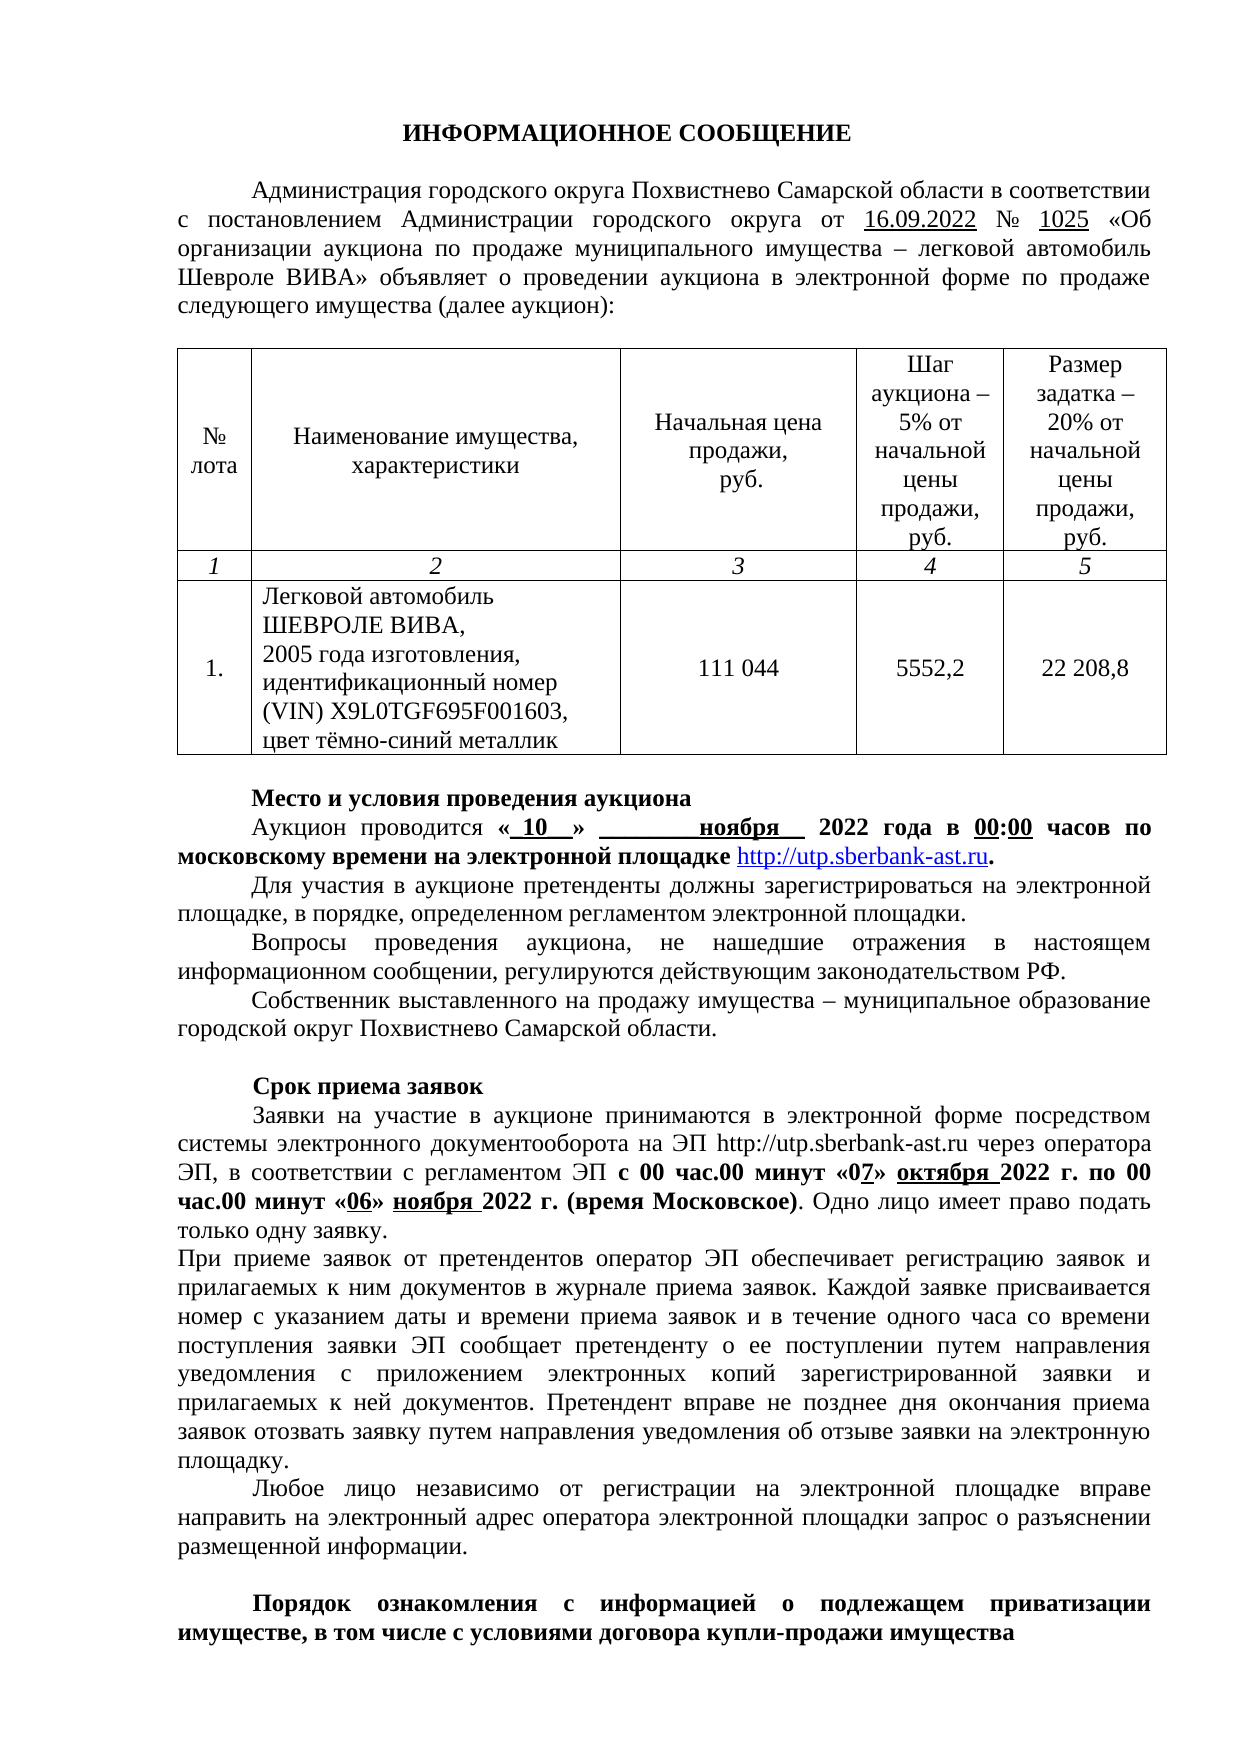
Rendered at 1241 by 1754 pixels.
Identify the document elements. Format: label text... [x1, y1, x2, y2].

table_header № лота [178, 349, 251, 550]
table_cell 1 [178, 551, 251, 580]
text Место и условия проведения аукциона [177, 783, 1152, 812]
table_header Шаг аукциона – 5% от начальной цены продажи, руб. [857, 349, 1003, 550]
table_cell 4 [857, 551, 1003, 580]
text Вопросы проведения аукциона, не нашедшие отражения в настоящем информационном сообщении, регулируются действующим законодательством РФ. [177, 927, 1152, 985]
text Собственник выставленного на продажу имущества – муниципальное образование городской округ Похвистнево Самарской области. [177, 985, 1152, 1042]
text Аукцион проводится «_10__» ________ноября__ 2022 года в 00:00 часов по московскому времени на электронной площадке http://utp.sberbank-ast.ru. [177, 812, 1152, 870]
text Администрация городского округа Похвистнево Самарской области в соответствии с постановлением Администрации городского округа от 16.09.2022 № 1025 «Об организации аукциона по продаже муниципального имущества – легковой автомобиль Шевроле ВИВА» объявляет о проведении аукциона в электронной форме по продаже следующего имущества (далее аукцион): [177, 176, 1152, 319]
table_header Наименование имущества, характеристики [252, 349, 620, 550]
table_cell 2 [252, 551, 620, 580]
text Срок приема заявок [177, 1071, 1152, 1100]
text Для участия в аукционе претенденты должны зарегистрироваться на электронной площадке, в порядке, определенном регламентом электронной площадки. [177, 870, 1152, 927]
text ИНФОРМАЦИОННОЕ СООБЩЕНИЕ [177, 118, 1152, 147]
table_header Размер задатка – 20% от начальной цены продажи, руб. [1004, 349, 1166, 550]
table_cell 22 208,8 [1004, 581, 1166, 754]
table_cell Легковой автомобиль ШЕВРОЛЕ ВИВА, 2005 года изготовления, идентификационный номер (VIN) X9L0TGF695F001603, цвет тёмно-синий металлик [252, 581, 620, 754]
table_cell 5 [1004, 551, 1166, 580]
table_cell 1. [178, 581, 251, 754]
table_cell 111 044 [621, 581, 856, 754]
text Любое лицо независимо от регистрации на электронной площадке вправе направить на электронный адрес оператора электронной площадки запрос о разъяснении размещенной информации. [177, 1473, 1152, 1560]
text При приеме заявок от претендентов оператор ЭП обеспечивает регистрацию заявок и прилагаемых к ним документов в журнале приема заявок. Каждой заявке присваивается номер с указанием даты и времени приема заявок и в течение одного часа со времени поступления заявки ЭП сообщает претенденту о ее поступлении путем направления уведомления с приложением электронных копий зарегистрированной заявки и прилагаемых к ней документов. Претендент вправе не позднее дня окончания приема заявок отозвать заявку путем направления уведомления об отзыве заявки на электронную площадку. [177, 1243, 1152, 1473]
table_cell 3 [621, 551, 856, 580]
text Порядок ознакомления с информацией о подлежащем приватизации имуществе, в том числе с условиями договора купли-продажи имущества [177, 1588, 1152, 1646]
table_header Начальная цена продажи, руб. [621, 349, 856, 550]
text Заявки на участие в аукционе принимаются в электронной форме посредством системы электронного документооборота на ЭП http://utp.sberbank-ast.ru через оператора ЭП, в соответствии с регламентом ЭП с 00 час.00 минут «07» октября 2022 г. по 00 час.00 минут «06» ноября 2022 г. (время Московское). Одно лицо имеет право подать только одну заявку. [177, 1100, 1152, 1243]
table_cell 5552,2 [857, 581, 1003, 754]
